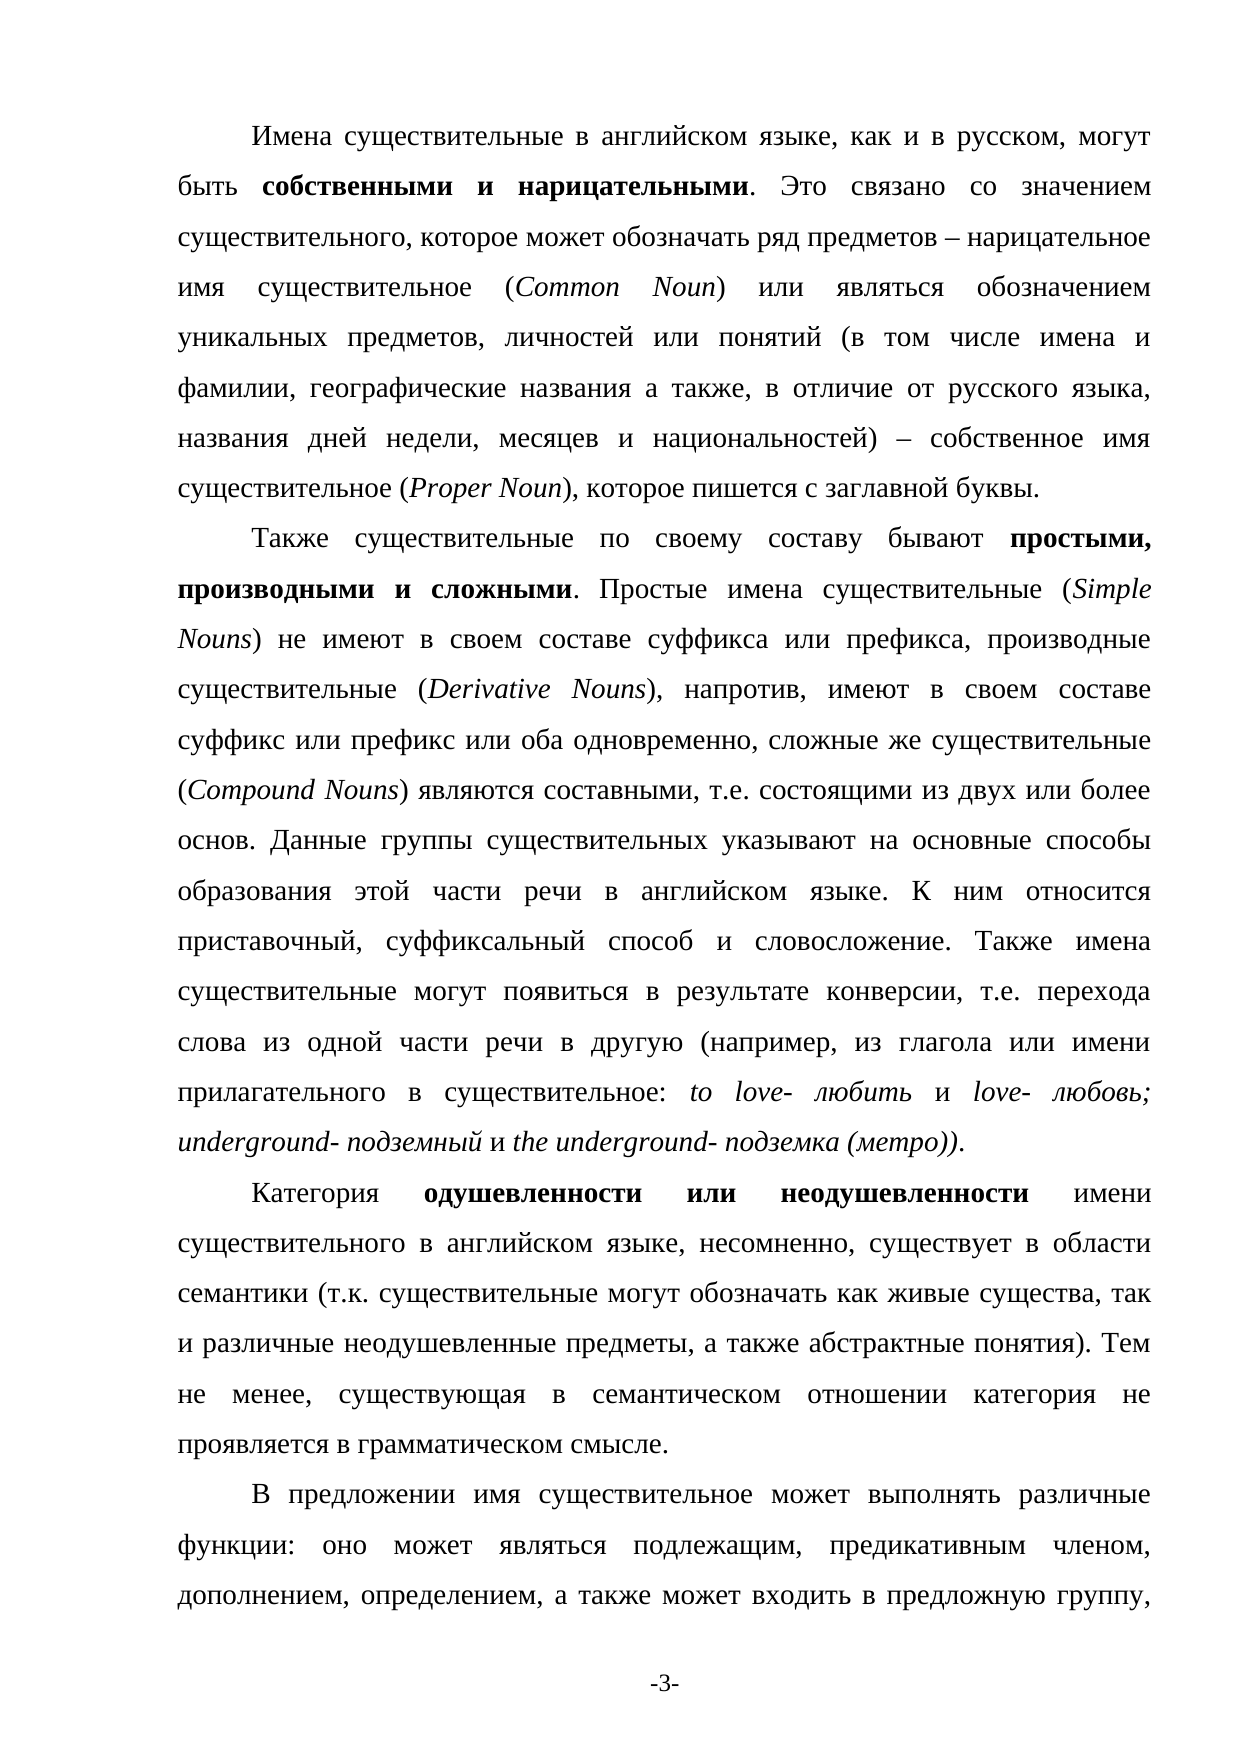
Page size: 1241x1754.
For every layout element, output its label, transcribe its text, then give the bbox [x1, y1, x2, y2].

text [177, 1477, 1152, 1611]
text Также существительные по своему составу бывают простыми, производными и сложными. Простые имена существительные (Simple Nouns) не имеют в своем составе суффикса или префикса, производные существительные (Derivative Nouns), напротив, имеют в своем составе суффикс или префикс или оба одновременно, сложные же существительные (Compound Nouns) являются составными, т.е. состоящими из двух или более основ. Данные группы существительных указывают на основные способы образования этой части речи в английском языке. К ним относится приставочный, суффиксальный способ и словосложение. Также имена существительные могут появиться в результате конверсии, т.е. перехода слова из одной части речи в другую (например, из глагола или имени прилагательного в существительное: to love- любить и love- любовь; underground- подземный и the underground- подземка (метро)). [177, 521, 1152, 1158]
text Имена существительные в английском языке, как и в русском, могут быть собственными и нарицательными. Это связано со значением существительного, которое может обозначать ряд предметов – нарицательное имя существительное (Common Noun) или являться обозначением уникальных предметов, личностей или понятий (в том числе имена и фамилии, географические названия а также, в отличие от русского языка, названия дней недели, месяцев и национальностей) – собственное имя существительное (Proper Noun), которое пишется с заглавной буквы. [177, 118, 1152, 504]
text Категория одушевленности или неодушевленности имени существительного в английском языке, несомненно, существует в области семантики (т.к. существительные могут обозначать как живые существа, так и различные неодушевленные предметы, а также абстрактные понятия). Тем не менее, существующая в семантическом отношении категория не проявляется в грамматическом смысле. [177, 1175, 1152, 1460]
